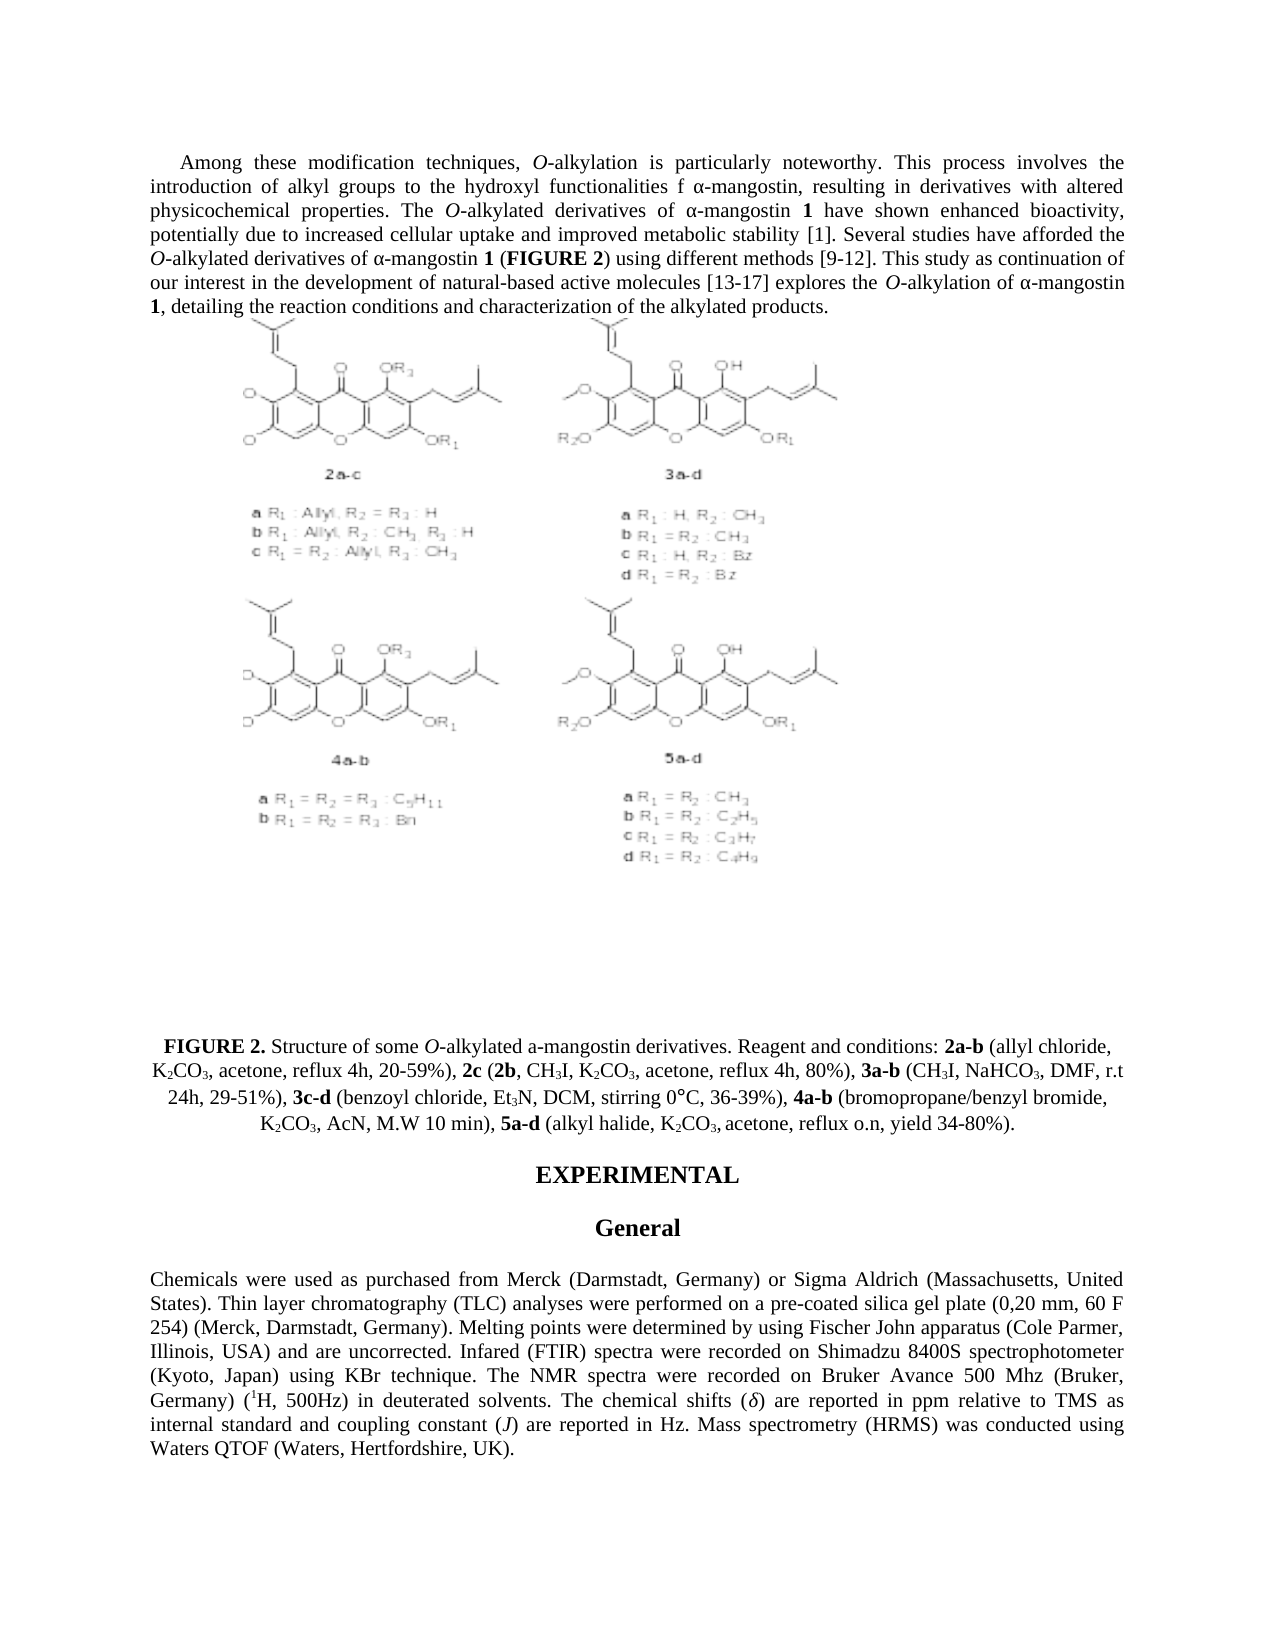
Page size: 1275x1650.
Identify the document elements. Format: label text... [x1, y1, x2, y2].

subtitle General [150, 1213, 1125, 1242]
text FIGURE 2. Structure of some O-alkylated a-mangostin derivatives. Reagent and conditions: 2a-b (allyl chloride, K2CO3, acetone, reflux 4h, 20-59%), 2c (2b, CH3I, K2CO3, acetone, reflux 4h, 80%), 3a-b (CH3I, NaHCO3, DMF, r.t 24h, 29-51%), 3c-d (benzoyl chloride, Et3N, DCM, stirring 0°C, 36-39%), 4a-b (bromopropane/benzyl bromide, K2CO3, AcN, M.W 10 min), 5a-d (alkyl halide, K2CO3, acetone, reflux o.n, yield 34-80%). [150, 1034, 1125, 1135]
text Among these modification techniques, O-alkylation is particularly noteworthy. This process involves the introduction of alkyl groups to the hydroxyl functionalities f α-mangostin, resulting in derivatives with altered physicochemical properties. The O-alkylated derivatives of α-mangostin 1 have shown enhanced bioactivity, potentially due to increased cellular uptake and improved metabolic stability . Several studies have afforded the O-alkylated derivatives of α-mangostin 1 (FIGURE 2) using different methods . This study as continuation of our interest in the development of natural-based active molecules [13-17] explores the O-alkylation of α-mangostin 1, detailing the reaction conditions and characterization of the alkylated products. [150, 150, 1125, 318]
subtitle EXPERIMENTAL [150, 1160, 1125, 1188]
text Chemicals were used as purchased from Merck (Darmstadt, Germany) or Sigma Aldrich (Massachusetts, United States). Thin layer chromatography (TLC) analyses were performed on a pre-coated silica gel plate (0,20 mm, 60 F 254) (Merck, Darmstadt, Germany). Melting points were determined by using Fischer John apparatus (Cole Parmer, Illinois, USA) and are uncorrected. Infared (FTIR) spectra were recorded on Shimadzu 8400S spectrophotometer (Kyoto, Japan) using KBr technique. The NMR spectra were recorded on Bruker Avance 500 Mhz (Bruker, Germany) (1H, 500Hz) in deuterated solvents. The chemical shifts (δ) are reported in ppm relative to TMS as internal standard and coupling constant (J) are reported in Hz. Mass spectrometry (HRMS) was conducted using Waters QTOF (Waters, Hertfordshire, UK). [150, 1267, 1125, 1460]
